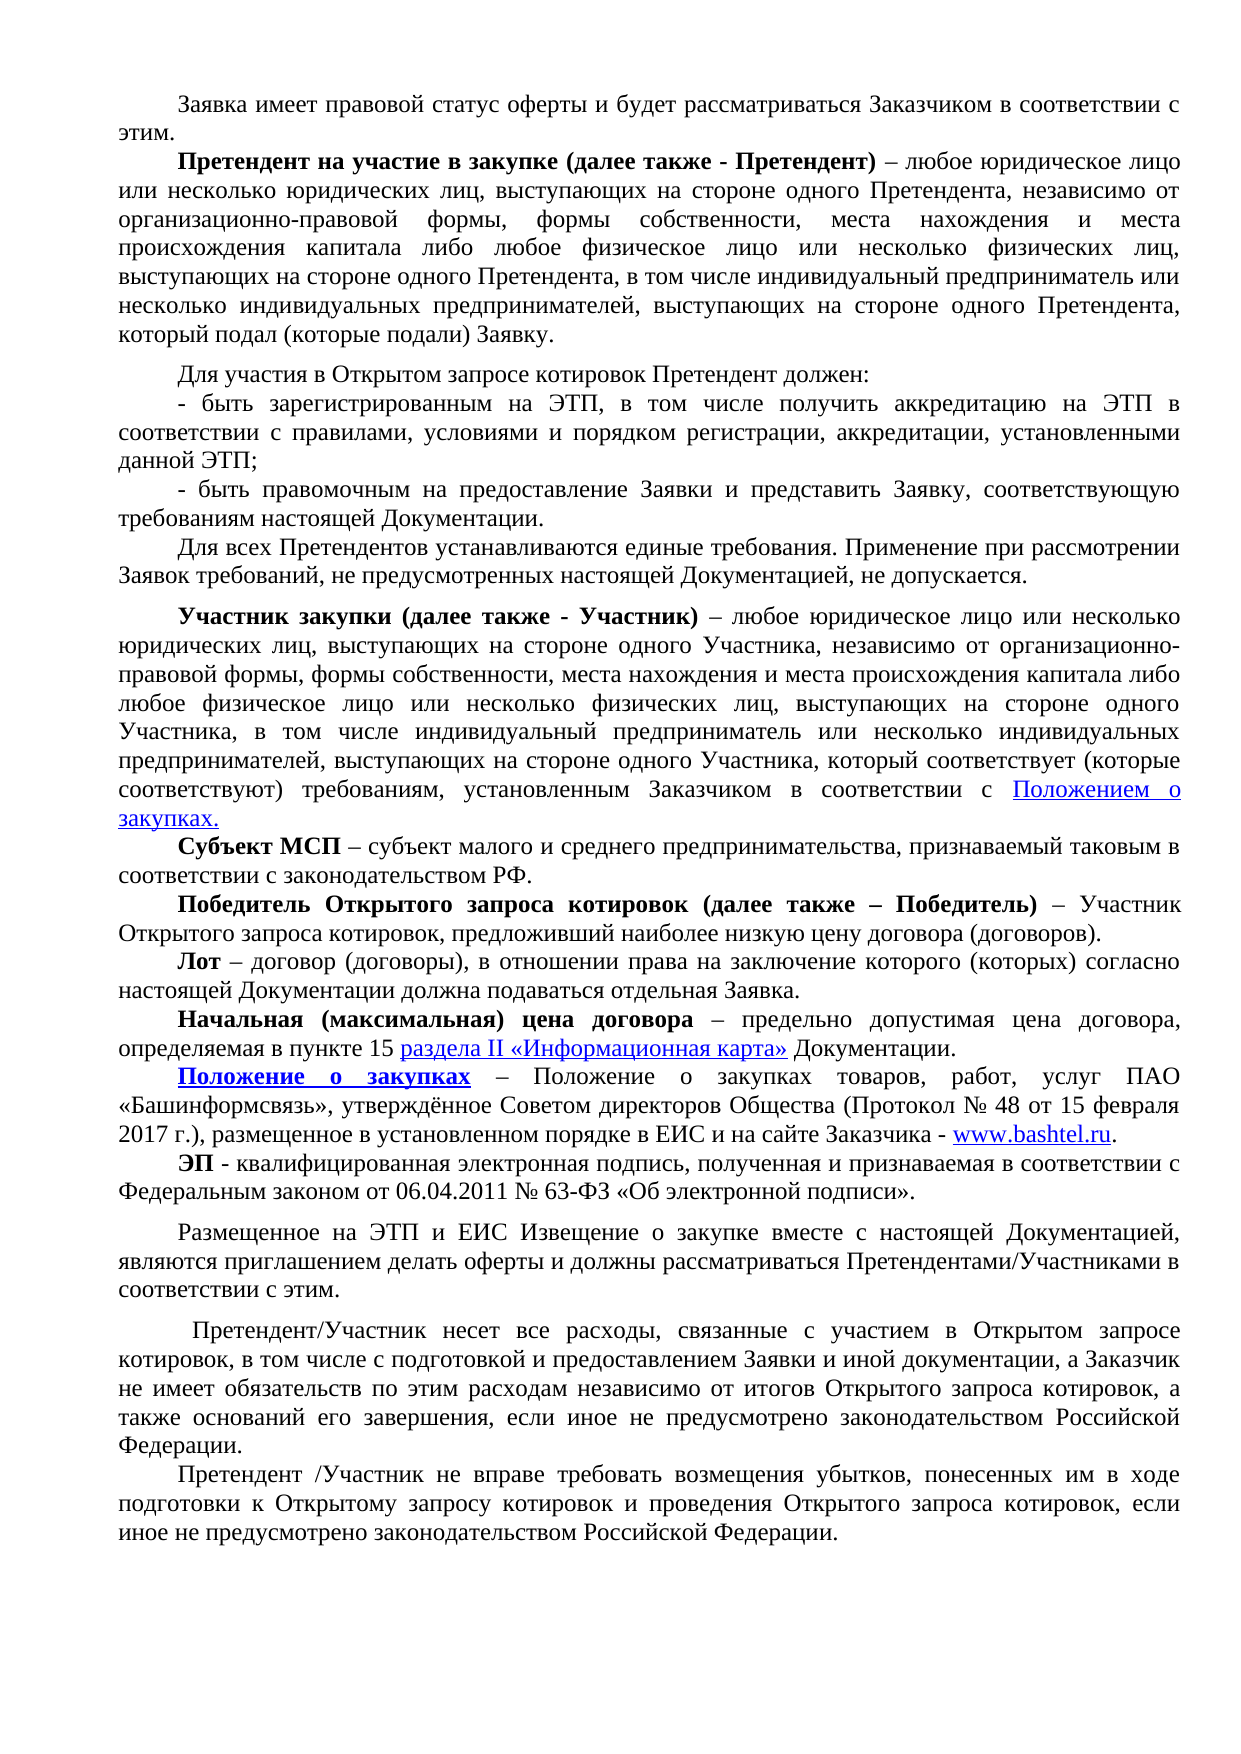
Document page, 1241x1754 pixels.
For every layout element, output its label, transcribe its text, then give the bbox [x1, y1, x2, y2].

text Размещенное на ЭТП и ЕИС Извещение о закупке вместе с настоящей Документацией, являются приглашением делать оферты и должны рассматриваться Претендентами/Участниками в соответствии с этим. [118, 1217, 1181, 1303]
text - быть зарегистрированным на ЭТП, в том числе получить аккредитацию на ЭТП в соответствии с правилами, условиями и порядком регистрации, аккредитации, установленными данной ЭТП; [118, 388, 1181, 474]
text Претендент /Участник не вправе требовать возмещения убытков, понесенных им в ходе подготовки к Открытому запросу котировок и проведения Открытого запроса котировок, если иное не предусмотрено законодательством Российской Федерации. [118, 1459, 1181, 1545]
text - быть правомочным на предоставление Заявки и представить Заявку, соответствующую требованиям настоящей Документации. [118, 474, 1181, 532]
text Претендент/Участник несет все расходы, связанные с участием в Открытом запросе котировок, в том числе с подготовкой и предоставлением Заявки и иной документации, а Заказчик не имеет обязательств по этим расходам независимо от итогов Открытого запроса котировок, а также оснований его завершения, если иное не предусмотрено законодательством Российской Федерации. [118, 1315, 1181, 1459]
text ЭП - квалифицированная электронная подпись, полученная и признаваемая в соответствии с Федеральным законом от 06.04.2011 № 63-ФЗ «Об электронной подписи». [118, 1148, 1181, 1205]
text Для всех Претендентов устанавливаются единые требования. Применение при рассмотрении Заявок требований, не предусмотренных настоящей Документацией, не допускается. [118, 532, 1181, 589]
text Претендент на участие в закупке (далее также - Претендент) – любое юридическое лицо или несколько юридических лиц, выступающих на стороне одного Претендента, независимо от организационно-правовой формы, формы собственности, места нахождения и места происхождения капитала либо любое физическое лицо или несколько физических лиц, выступающих на стороне одного Претендента, в том числе индивидуальный предприниматель или несколько индивидуальных предпринимателей, выступающих на стороне одного Претендента, который подал (которые подали) Заявку. [118, 146, 1181, 347]
text Положение о закупках – Положение о закупках товаров, работ, услуг ПАО «Башинформсвязь», утверждённое Советом директоров Общества (Протокол № 48 от 15 февраля 2017 г.), размещенное в установленном порядке в ЕИС и на сайте Заказчика - www.bashtel.ru. [118, 1061, 1181, 1148]
text Начальная (максимальная) цена договора – предельно допустимая цена договора, определяемая в пункте 15 раздела II «Информационная карта» Документации. [118, 1004, 1181, 1061]
text Субъект МСП – субъект малого и среднего предпринимательства, признаваемый таковым в соответствии с законодательством РФ. [118, 831, 1181, 889]
text Участник закупки (далее также - Участник) – любое юридическое лицо или несколько юридических лиц, выступающих на стороне одного Участника, независимо от организационно-правовой формы, формы собственности, места нахождения и места происхождения капитала либо любое физическое лицо или несколько физических лиц, выступающих на стороне одного Участника, в том числе индивидуальный предприниматель или несколько индивидуальных предпринимателей, выступающих на стороне одного Участника, который соответствует (которые соответствуют) требованиям, установленным Заказчиком в соответствии с Положением о закупках. [118, 601, 1181, 831]
text Лот – договор (договоры), в отношении права на заключение которого (которых) согласно настоящей Документации должна подаваться отдельная Заявка. [118, 946, 1181, 1004]
text Для участия в Открытом запросе котировок Претендент должен: [118, 359, 1181, 388]
text Заявка имеет правовой статус оферты и будет рассматриваться Заказчиком в соответствии с этим. [118, 89, 1181, 146]
text Победитель Открытого запроса котировок (далее также – Победитель) – Участник Открытого запроса котировок, предложивший наиболее низкую цену договора (договоров). [118, 889, 1181, 946]
